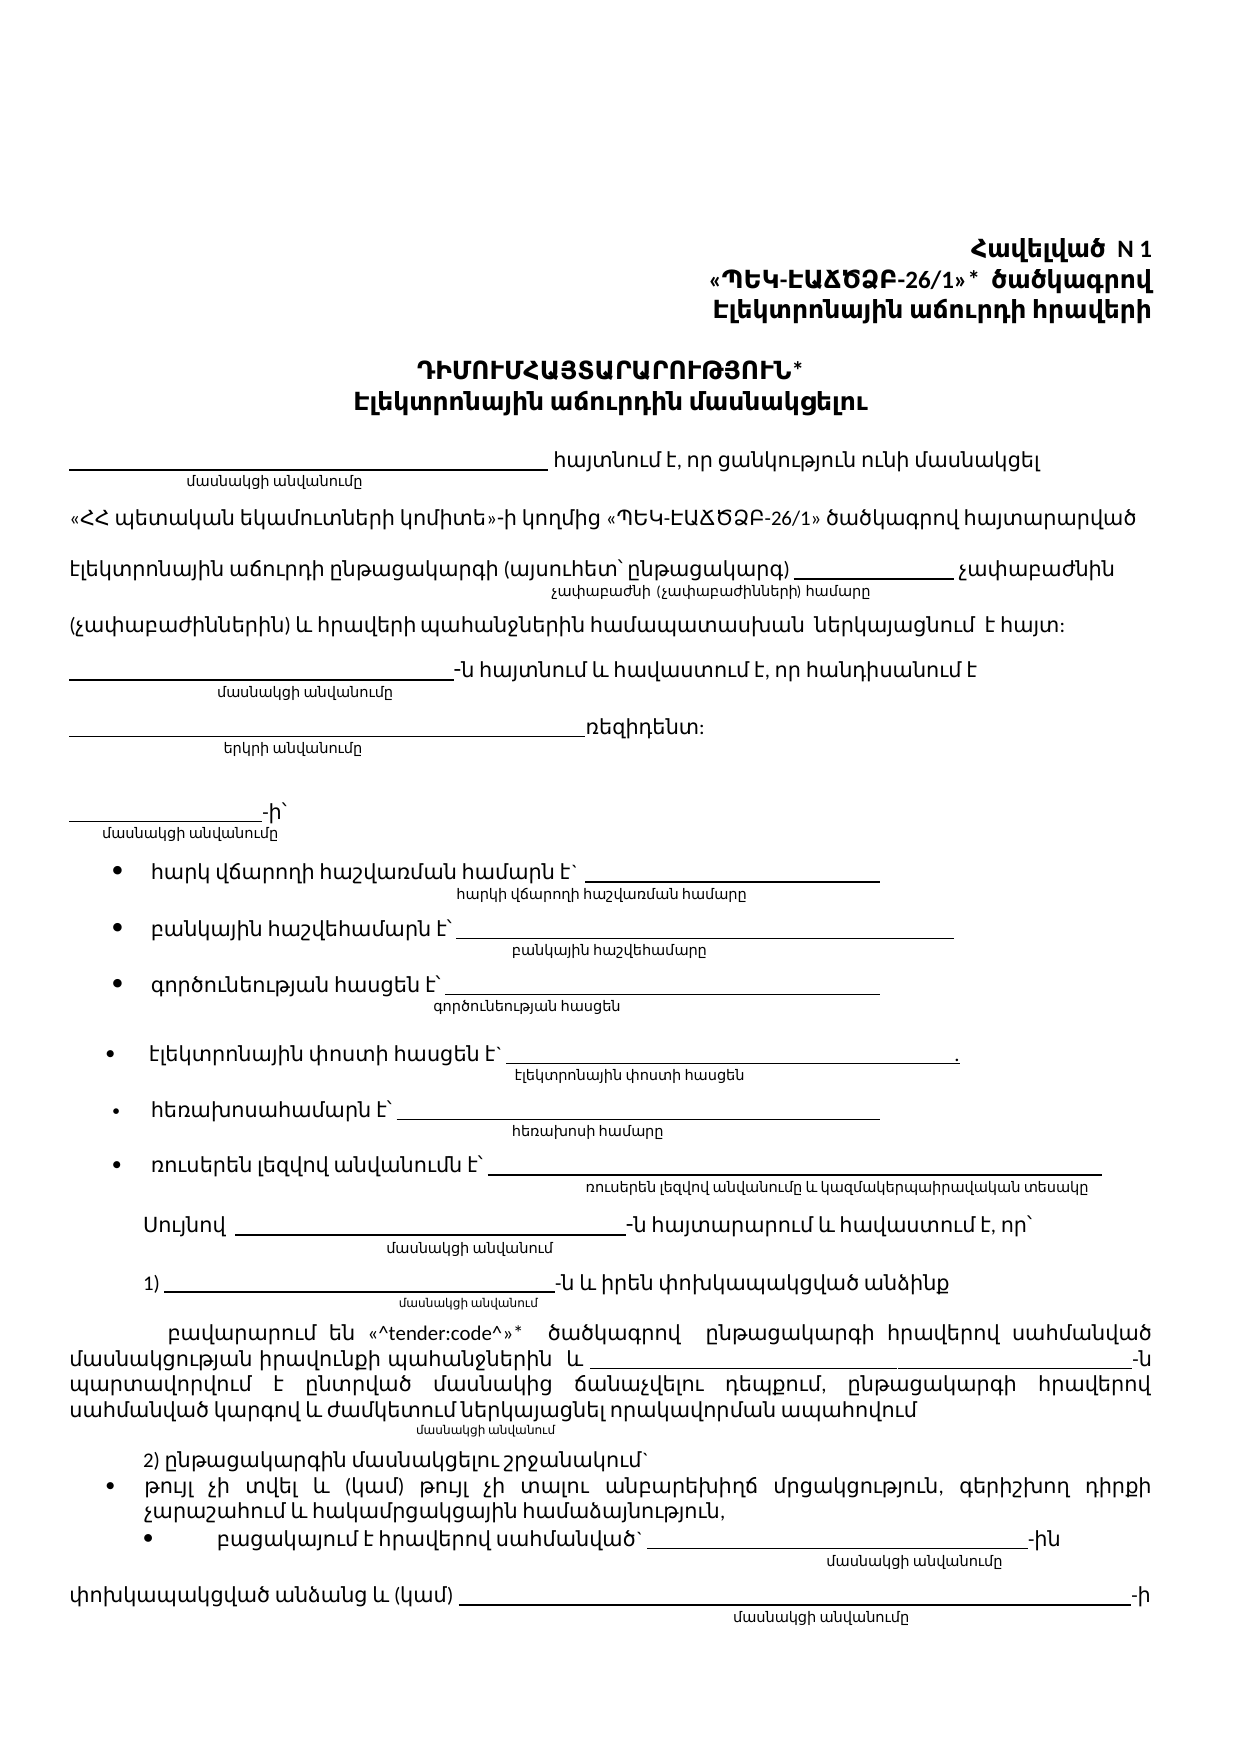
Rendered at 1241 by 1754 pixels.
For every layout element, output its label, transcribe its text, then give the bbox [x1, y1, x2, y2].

text (չափաբաժիններին) և հրավերի պահանջներին համապատասխան ներկայացնում է հայտ: [69, 612, 1152, 638]
text բանկային հաշվեհամարը [438, 941, 1152, 972]
text «ՊԵԿ-ԷԱՃԾՁԲ-26/1»* ծածկագրով [69, 264, 1152, 294]
list բացակայում է հրավերով սահմանված` -ին [69, 1524, 1152, 1552]
list էլեկտրոնային փոստի հասցեն է` . [107, 1041, 1152, 1066]
text Էլեկտրոնային աճուրդի հրավերի [69, 294, 1152, 325]
list բանկային հաշվեհամարն է՝ [113, 916, 1152, 941]
text -ն հայտնում և հավաստում է, որ հանդիսանում է [69, 653, 1152, 684]
text Սույնով -ն հայտարարում և հավաստում է, որ՝ [69, 1209, 1152, 1239]
text 1) -ն և իրեն փոխկապակցված անձինք [69, 1270, 1152, 1295]
text -ի՝ [69, 799, 1152, 824]
list թույլ չի տվել և (կամ) թույլ չի տալու անբարեխիղճ մրցակցություն, գերիշխող դիրքի չարաշահում և հակամրցակցային համաձայնություն, [107, 1473, 1152, 1524]
text մասնակցի անվանում [69, 1239, 1152, 1270]
text մասնակցի անվանումը [69, 1608, 1152, 1638]
list հարկ վճարողի հաշվառման համարն է` [113, 855, 1152, 885]
text ԴԻՄՈՒՄՀԱՅՏԱՐԱՐՈՒԹՅՈՒՆ* [69, 356, 1152, 386]
text գործունեության հասցեն [69, 998, 1152, 1028]
text հարկի վճարողի հաշվառման համարը [69, 885, 1152, 916]
text մասնակցի անվանումը [69, 472, 1152, 503]
text հեռախոսի համարը [438, 1122, 1152, 1153]
text էլեկտրոնային աճուրդի ընթացակարգի (այսուհետ՝ ընթացակարգ) չափաբաժնին [69, 556, 1152, 582]
text չափաբաժնի (չափաբաժինների) համարը [69, 582, 1152, 612]
text փոխկապակցված անձանց և (կամ) -ի [69, 1582, 1152, 1608]
text բավարարում են «^tender:code^»* ծածկագրով ընթացակարգի հրավերով սահմանված մասնակցության իրավունքի պահանջներին և -ն պարտավորվում է ընտրված մասնակից ճանաչվելու դեպքում, ընթացակարգի հրավերով սահմանված կարգով և ժամկետում ներկայացնել որակավորման ապահովում [69, 1321, 1152, 1422]
text 2) ընթացակարգին մասնակցելու շրջանակում` [69, 1448, 1152, 1473]
text մասնակցի անվանումը [69, 824, 1152, 855]
subtitle Էլեկտրոնային աճուրդին մասնակցելու [69, 386, 1152, 417]
text երկրի անվանումը [69, 739, 1152, 770]
text Հավելված N 1 [69, 233, 1152, 264]
text մասնակցի անվանումը [69, 1552, 1152, 1582]
text հայտնում է, որ ցանկություն ունի մասնակցել [69, 447, 1152, 472]
text մասնակցի անվանում [69, 1422, 1152, 1448]
text «ՀՀ պետական եկամուտների կոմիտե»-ի կողմից «ՊԵԿ-ԷԱՃԾՁԲ-26/1» ծածկագրով հայտարարված [69, 503, 1152, 531]
list գործունեության հասցեն է՝ [113, 972, 1152, 998]
list հեռախոսահամարն է՝ [113, 1097, 1152, 1122]
text մասնակցի անվանումը [69, 684, 1152, 714]
text ռեզիդենտ: [69, 714, 1152, 739]
text էլեկտրոնային փոստի հասցեն [69, 1066, 1152, 1097]
list ռուսերեն լեզվով անվանումն է՝ [113, 1153, 1152, 1178]
text ռուսերեն լեզվով անվանումը և կազմակերպաիրավական տեսակը [512, 1178, 1152, 1209]
text մասնակցի անվանում [69, 1295, 1152, 1321]
